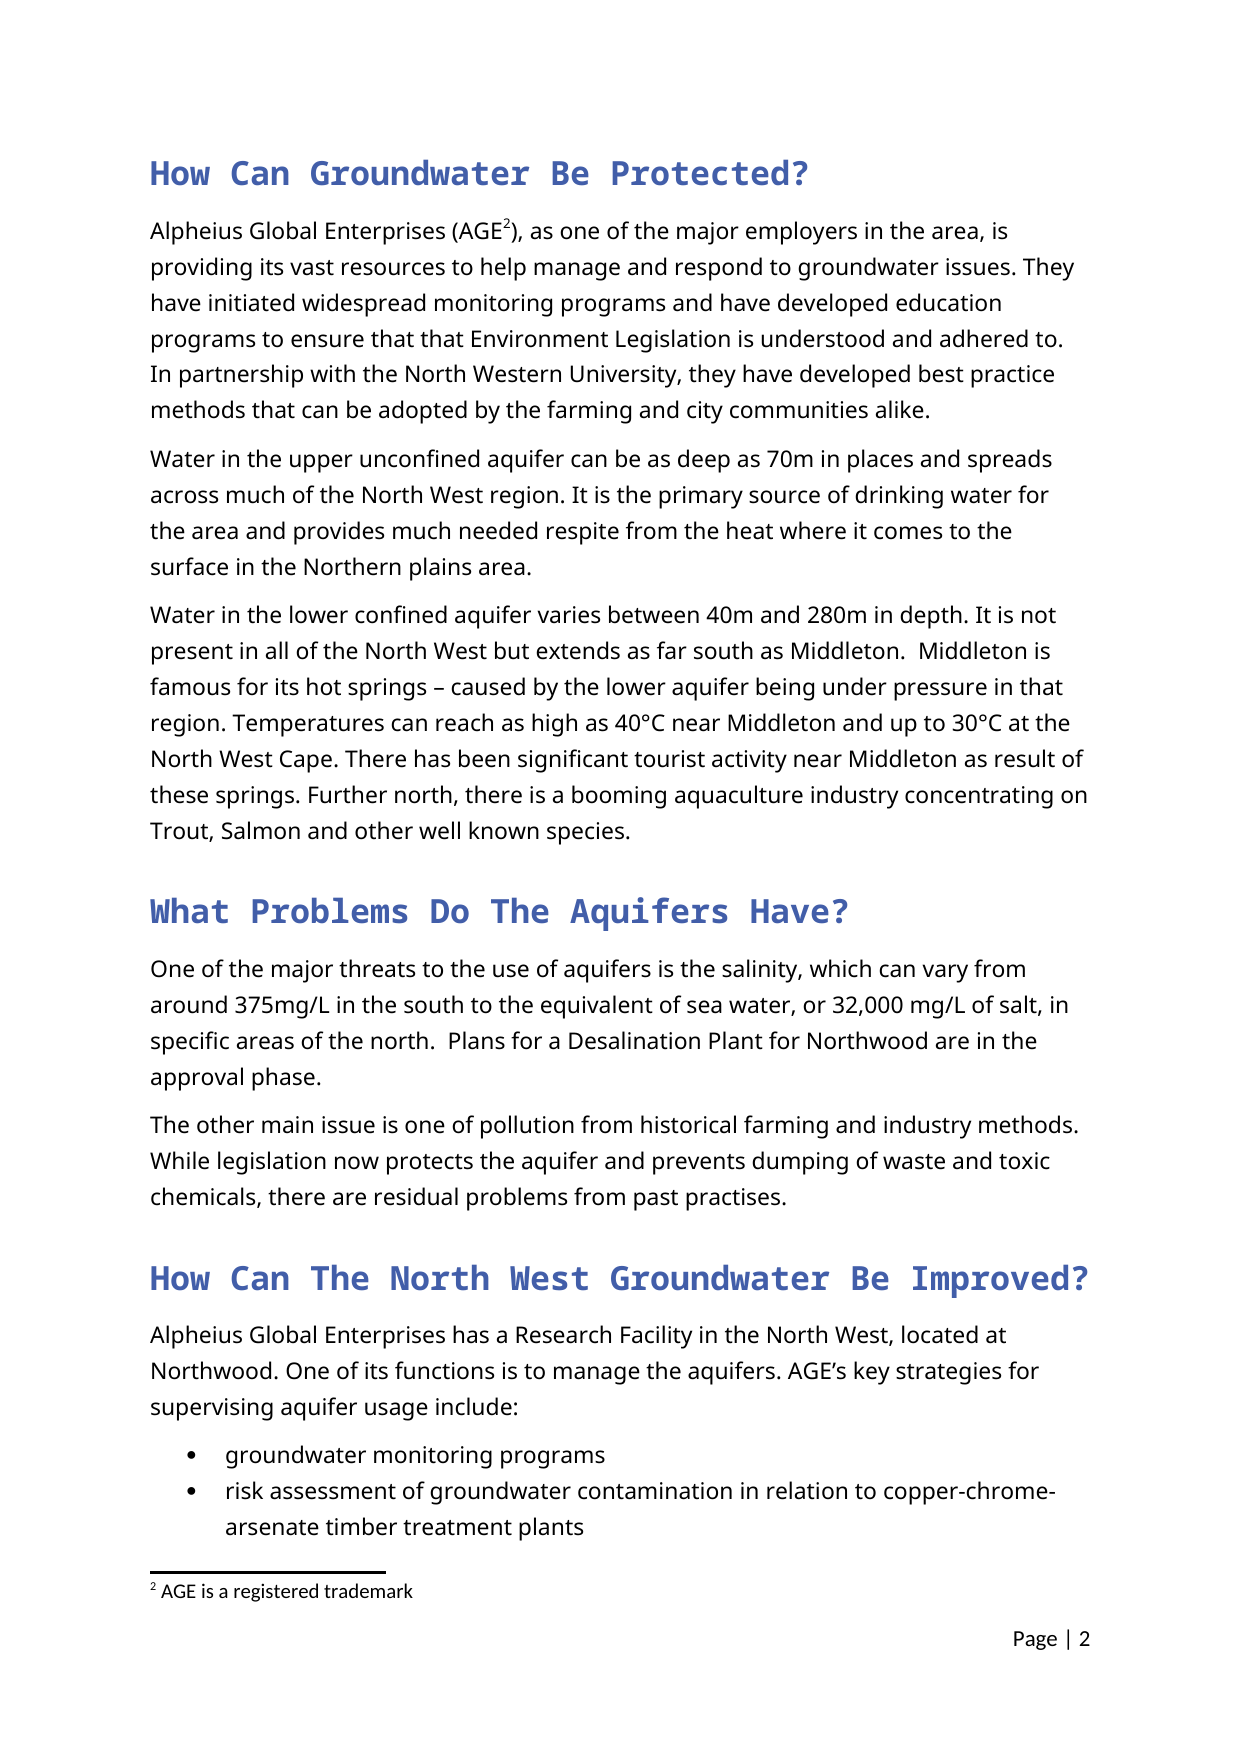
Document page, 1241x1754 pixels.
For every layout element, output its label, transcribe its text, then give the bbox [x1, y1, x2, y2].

text Alpheius Global Enterprises has a Research Facility in the North West, located at Northwood. One of its functions is to manage the aquifers. AGE’s key strategies for supervising aquifer usage include: [150, 1319, 1090, 1422]
text How Can The North West Groundwater Be Improved? [150, 1254, 1090, 1300]
list risk assessment of groundwater contamination in relation to copper-chrome-arsenate timber treatment plants [187, 1475, 1090, 1542]
text How Can Groundwater Be Protected? [150, 150, 1090, 195]
text Water in the lower confined aquifer varies between 40m and 280m in depth. It is not present in all of the North West but extends as far south as Middleton. Middleton is famous for its hot springs – caused by the lower aquifer being under pressure in that region. Temperatures can reach as high as 40°C near Middleton and up to 30°C at the North West Cape. There has been significant tourist activity near Middleton as result of these springs. Further north, there is a booming aquaculture industry concentrating on Trout, Salmon and other well known species. [150, 599, 1090, 846]
text Alpheius Global Enterprises (AGE), as one of the major employers in the area, is providing its vast resources to help manage and respond to groundwater issues. They have initiated widespread monitoring programs and have developed education programs to ensure that that Environment Legislation is understood and adhered to. In partnership with the North Western University, they have developed best practice methods that can be adopted by the farming and city communities alike. [150, 215, 1090, 426]
list groundwater monitoring programs [187, 1439, 1090, 1471]
text What Problems Do The Aquifers Have? [150, 888, 1090, 933]
text The other main issue is one of pollution from historical farming and industry methods. While legislation now protects the aquifer and prevents dumping of waste and toxic chemicals, there are residual problems from past practises. [150, 1109, 1090, 1212]
text One of the major threats to the use of aquifers is the salinity, which can vary from around 375mg/L in the south to the equivalent of sea water, or 32,000 mg/L of salt, in specific areas of the north. Plans for a Desalination Plant for Northwood are in the approval phase. [150, 953, 1090, 1092]
text Water in the upper unconfined aquifer can be as deep as 70m in places and spreads across much of the North West region. It is the primary source of drinking water for the area and provides much needed respite from the heat where it comes to the surface in the Northern plains area. [150, 443, 1090, 582]
